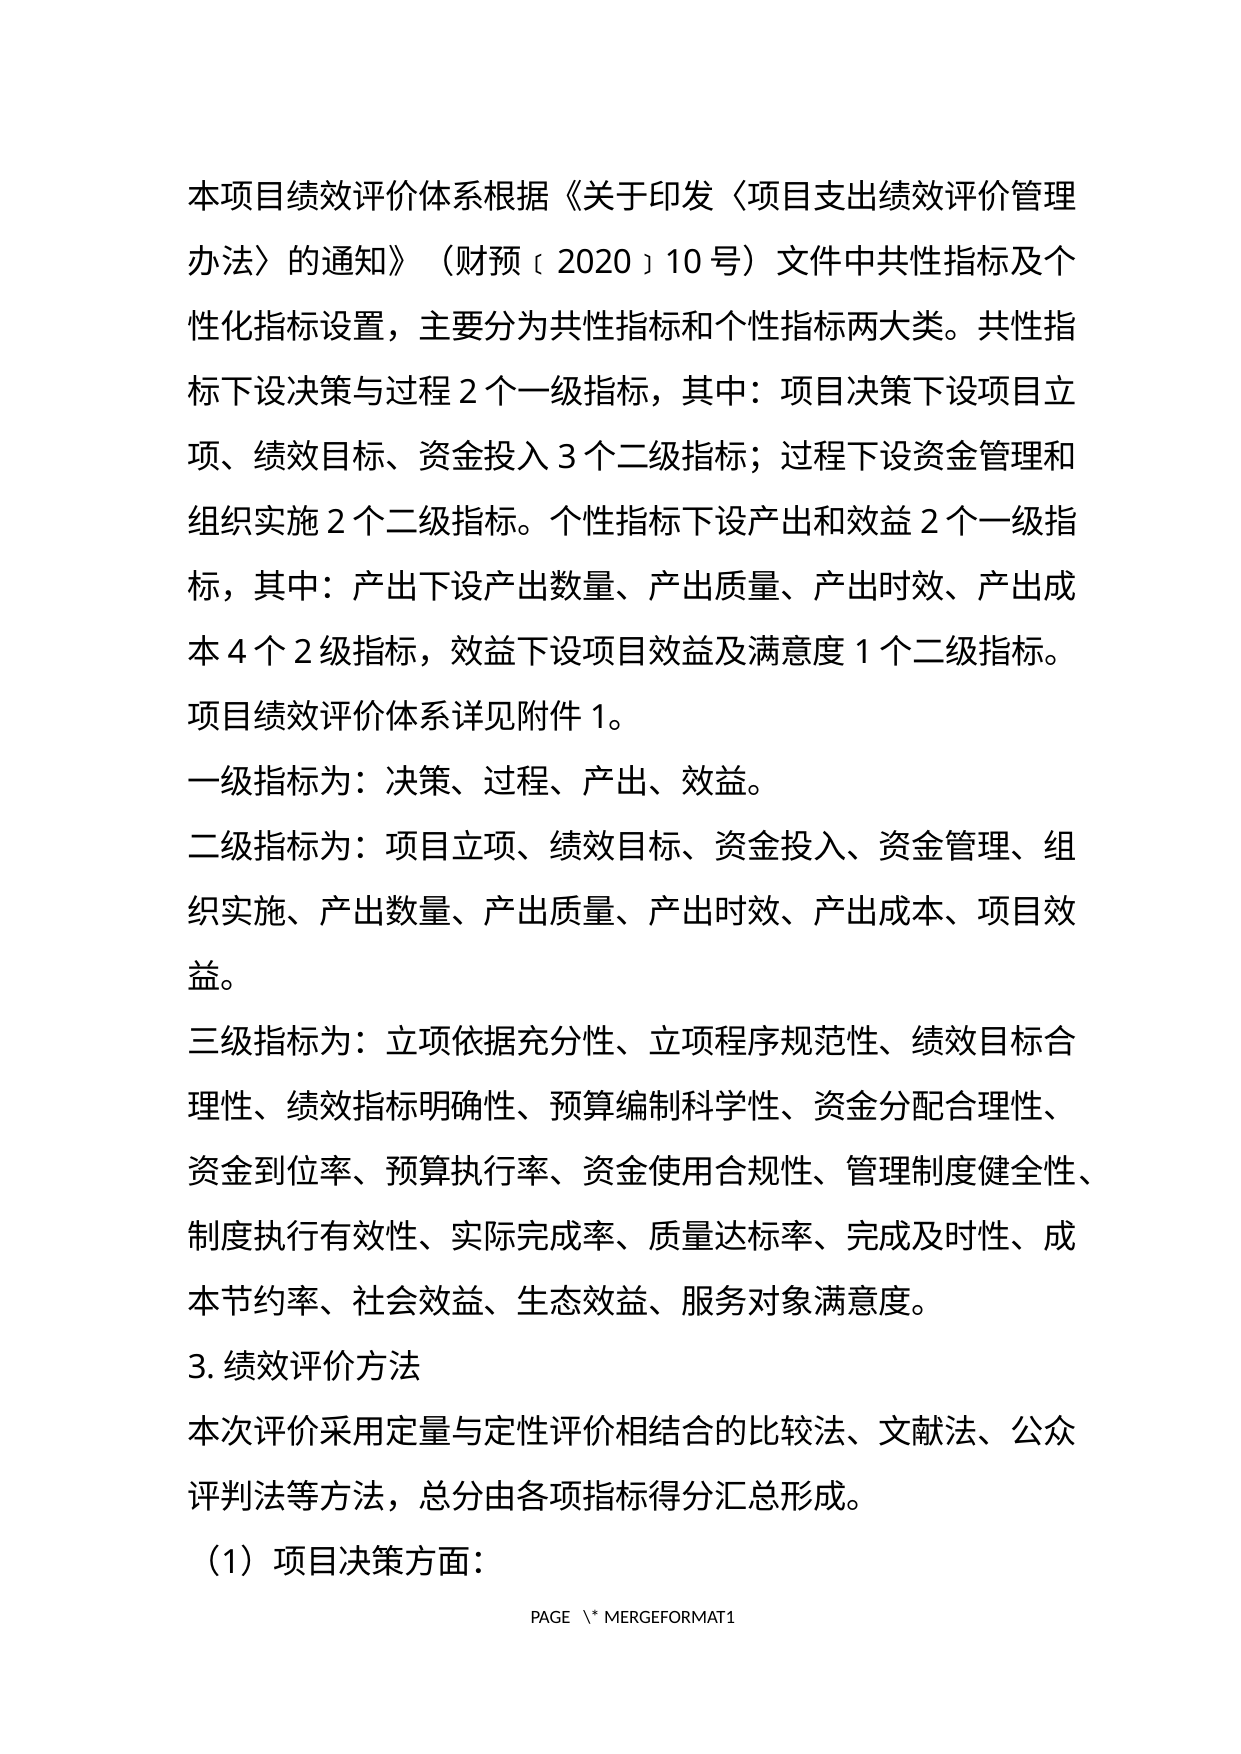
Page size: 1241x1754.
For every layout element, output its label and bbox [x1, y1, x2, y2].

text [187, 162, 1078, 1592]
